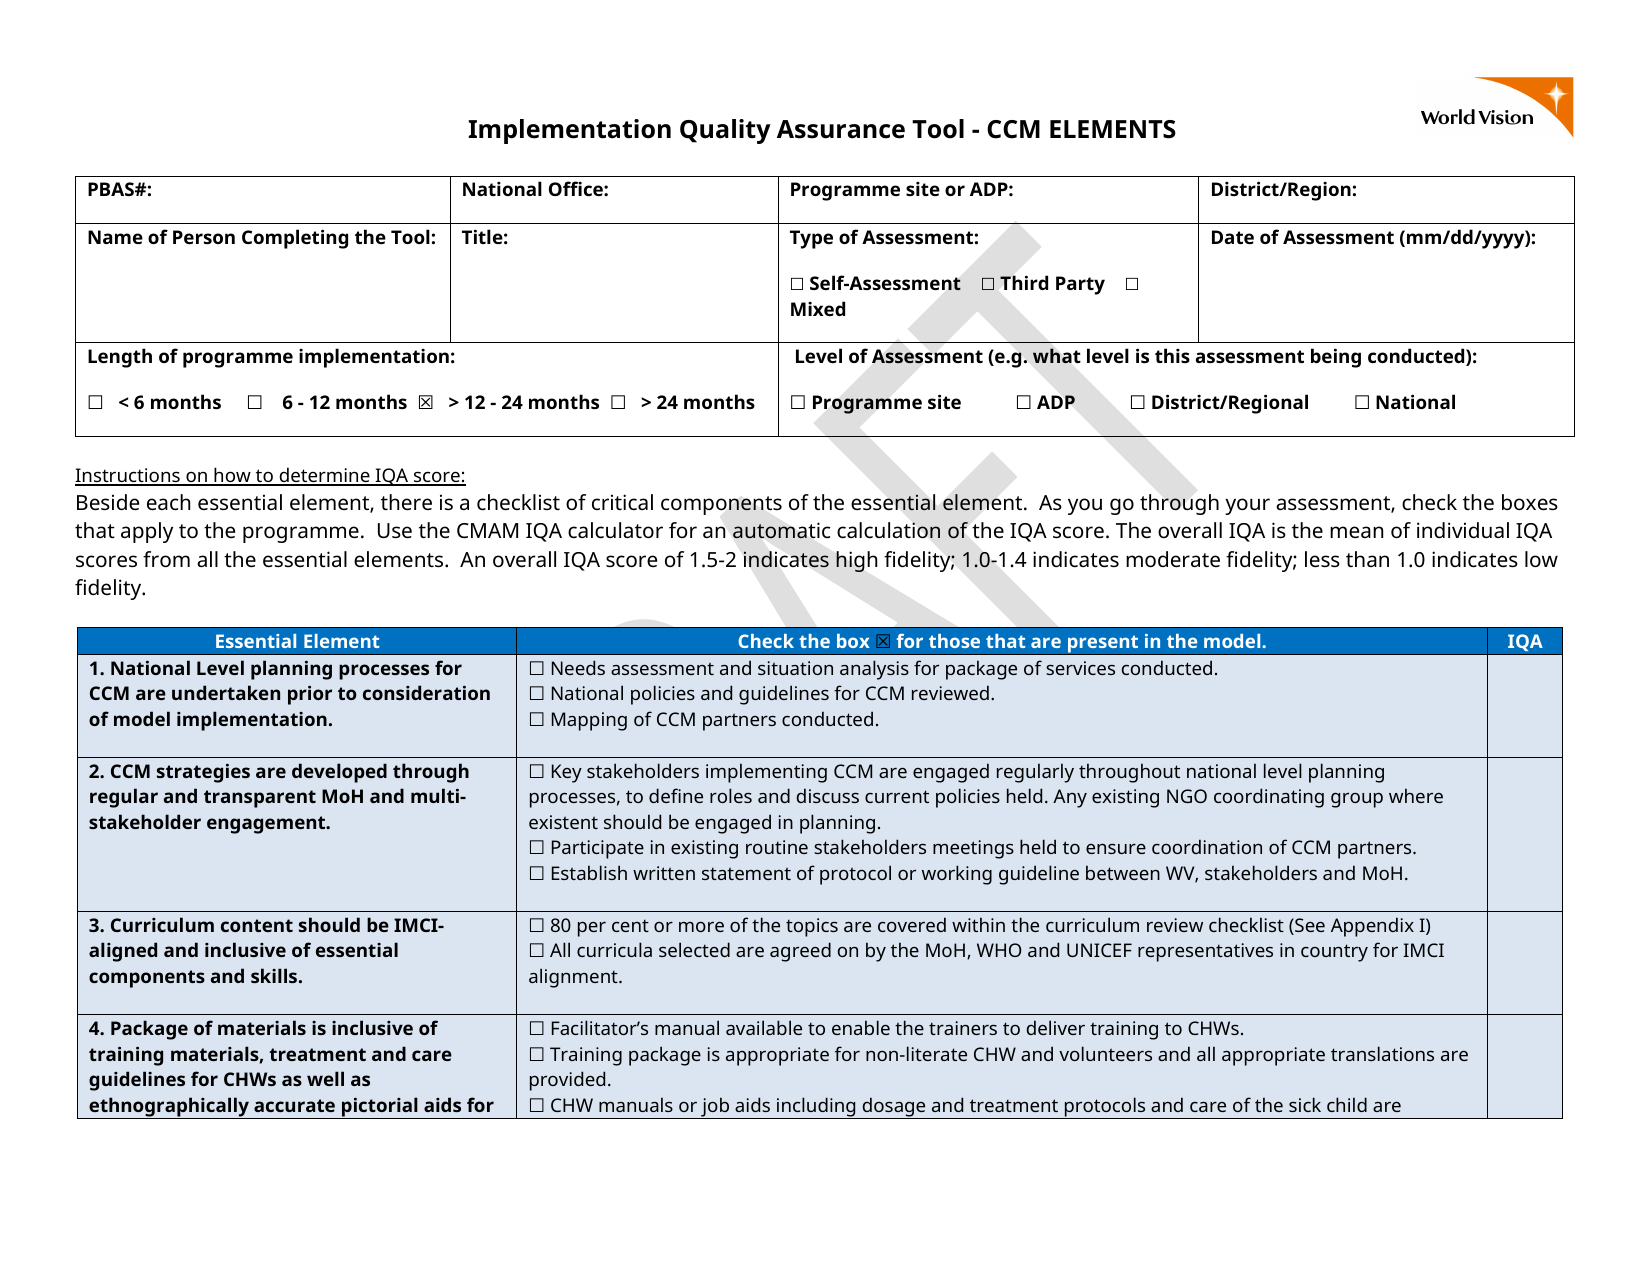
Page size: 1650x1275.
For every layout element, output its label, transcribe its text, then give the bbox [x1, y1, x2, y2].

table_cell Name of Person Completing the Tool: [76, 224, 450, 342]
table_header National Office: [451, 177, 778, 223]
table_header Essential Element [78, 628, 516, 654]
table_cell Level of Assessment (e.g. what level is this assessment being conducted): Programme site ADP District/Regional National [779, 343, 1574, 436]
table_cell Date of Assessment (mm/dd/yyyy): [1199, 224, 1574, 342]
table_cell [1488, 758, 1562, 911]
table_cell Key stakeholders implementing CCM are engaged regularly throughout national level planning processes, to define roles and discuss current policies held. Any existing NGO coordinating group where existent should be engaged in planning. Participate in existing routine stakeholders meetings held to ensure coordination of CCM partners. Establish written statement of protocol or working guideline between WV, stakeholders and MoH. [517, 758, 1487, 911]
table_cell Title: [451, 224, 778, 342]
table_header IQA [1488, 628, 1562, 654]
table_cell 80 per cent or more of the topics are covered within the curriculum review checklist (See Appendix I) All curricula selected are agreed on by the MoH, WHO and UNICEF representatives in country for IMCI alignment. [517, 912, 1487, 1014]
table_cell Needs assessment and situation analysis for package of services conducted. National policies and guidelines for CCM reviewed. Mapping of CCM partners conducted. [517, 655, 1487, 757]
text Beside each essential element, there is a checklist of critical components of the essential element. As you go through your assessment, check the boxes that apply to the programme. Use the CMAM IQA calculator for an automatic calculation of the IQA score. The overall IQA is the mean of individual IQA scores from all the essential elements. An overall IQA score of 1.5-2 indicates high fidelity; 1.0-1.4 indicates moderate fidelity; less than 1.0 indicates low fidelity. [75, 488, 1575, 602]
table_header District/Region: [1199, 177, 1574, 223]
table_cell 1. National Level planning processes for CCM are undertaken prior to consideration of model implementation. [78, 655, 516, 757]
table_cell [1488, 655, 1562, 757]
table_header Programme site or ADP: [779, 177, 1198, 223]
table_header Check the box for those that are present in the model. [517, 628, 1487, 654]
table_cell 3. Curriculum content should be IMCI-aligned and inclusive of essential components and skills. [78, 912, 516, 1014]
table_cell [1488, 912, 1562, 1014]
table_header PBAS#: [76, 177, 450, 223]
text Instructions on how to determine IQA score: [75, 462, 1575, 488]
table_cell Length of programme implementation: < 6 months 6 - 12 months > 12 - 24 months > 24 months [76, 343, 778, 436]
table_cell Type of Assessment: Self-Assessment Third Party Mixed [779, 224, 1198, 342]
picture [1417, 75, 1575, 139]
table_cell [1488, 1015, 1562, 1118]
table_cell 2. CCM strategies are developed through regular and transparent MoH and multi-stakeholder engagement. [78, 758, 516, 911]
